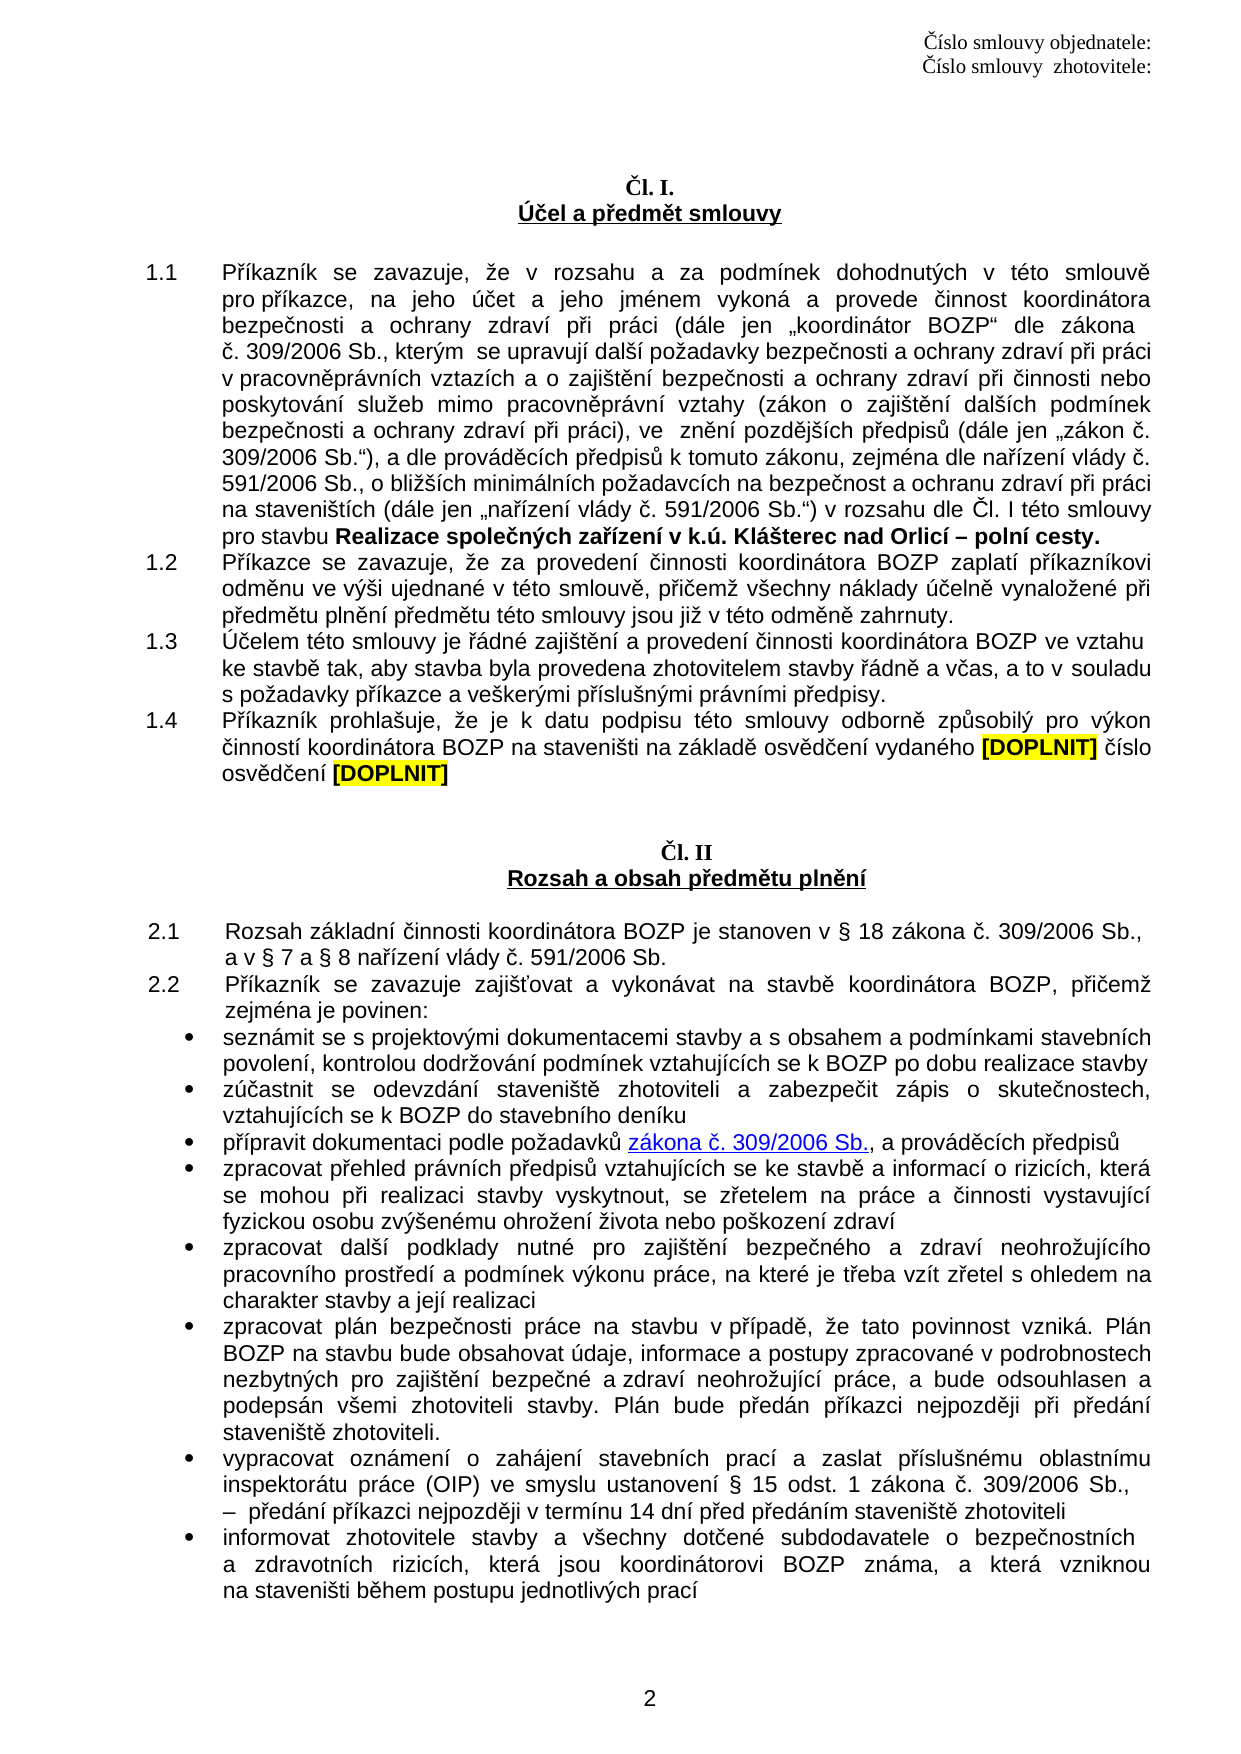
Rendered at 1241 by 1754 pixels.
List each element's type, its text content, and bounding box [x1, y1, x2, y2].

list Příkazník prohlašuje, že je k datu podpisu této smlouvy odborně způsobilý pro výkon činností koordinátora BOZP na staveništi na základě osvědčení vydaného [DOPLNIT] číslo osvědčení [DOPLNIT] [177, 707, 1152, 786]
list zúčastnit se odevzdání staveniště zhotoviteli a zabezpečit zápis o skutečnostech, vztahujících se k BOZP do stavebního deníku [185, 1076, 1152, 1129]
list vypracovat oznámení o zahájení stavebních prací a zaslat příslušnému oblastnímu inspektorátu práce (OIP) ve smyslu ustanovení § 15 odst. 1 zákona č. 309/2006 Sb., – předání příkazci nejpozději v termínu 14 dní před předáním staveniště zhotoviteli [185, 1445, 1152, 1524]
list seznámit se s projektovými dokumentacemi stavby a s obsahem a podmínkami stavebních povolení, kontrolou dodržování podmínek vztahujících se k BOZP po dobu realizace stavby [185, 1023, 1152, 1076]
list přípravit dokumentaci podle požadavků zákona č. 309/2006 Sb., a prováděcích předpisů [185, 1129, 1152, 1155]
list Příkazník se zavazuje, že v rozsahu a za podmínek dohodnutých v této smlouvě pro příkazce, na jeho účet a jeho jménem vykoná a provede činnost koordinátora bezpečnosti a ochrany zdraví při práci (dále jen „koordinátor BOZP“ dle zákona č. 309/2006 Sb., kterým se upravují další požadavky bezpečnosti a ochrany zdraví při práci v pracovněprávních vztazích a o zajištění bezpečnosti a ochrany zdraví při činnosti nebo poskytování služeb mimo pracovněprávní vztahy (zákon o zajištění dalších podmínek bezpečnosti a ochrany zdraví při práci), ve znění pozdějších předpisů (dále jen „zákon č. 309/2006 Sb.“), a dle prováděcích předpisů k tomuto zákonu, zejména dle nařízení vlády č. 591/2006 Sb., o bližších minimálních požadavcích na bezpečnost a ochranu zdraví při práci na staveništích (dále jen „nařízení vlády č. 591/2006 Sb.“) v rozsahu dle Čl. II této smlouvy pro stavbu Realizace společných zařízení v k.ú. Klášterec nad Orlicí – polní cesty. [177, 259, 1152, 549]
list I [222, 839, 1152, 865]
list zpracovat přehled právních předpisů vztahujících se ke stavbě a informací o rizicích, která se mohou při realizaci stavby vyskytnout, se zřetelem na práce a činnosti vystavující fyzickou osobu zvýšenému ohrožení života nebo poškození zdraví [185, 1155, 1152, 1234]
list Rozsah a obsah předmětu plnění [222, 865, 1152, 892]
text Čl. I. Účel a předmět smlouvy [148, 174, 1152, 227]
list zpracovat další podklady nutné pro zajištění bezpečného a zdraví neohrožujícího pracovního prostředí a podmínek výkonu práce, na které je třeba vzít zřetel s ohledem na charakter stavby a její realizaci [185, 1234, 1152, 1313]
list Příkazce se zavazuje, že za provedení činnosti koordinátora BOZP zaplatí příkazníkovi odměnu ve výši ujednané v této smlouvě, přičemž všechny náklady účelně vynaložené při předmětu plnění předmětu této smlouvy jsou již v této odměně zahrnuty. [177, 549, 1152, 628]
list Příkazník se zavazuje zajišťovat a vykonávat na stavbě koordinátora BOZP, přičemž zejména je povinen: [148, 971, 1152, 1023]
list Rozsah základní činnosti koordinátora BOZP je stanoven v § 18 zákona č. 309/2006 Sb., a v § 7 a § 8 nařízení vlády č. 591/2006 Sb. [148, 918, 1152, 971]
list informovat zhotovitele stavby a všechny dotčené subdodavatele o bezpečnostních a zdravotních rizicích, která jsou koordinátorovi BOZP známa, a která vzniknou na staveništi během postupu jednotlivých prací [185, 1524, 1152, 1603]
list Účelem této smlouvy je řádné zajištění a provedení činnosti koordinátora BOZP ve vztahu ke stavbě tak, aby stavba byla provedena zhotovitelem stavby řádně a včas, a to v souladu s požadavky příkazce a veškerými příslušnými právními předpisy. [177, 628, 1152, 707]
list zpracovat plán bezpečnosti práce na stavbu v případě, že tato povinnost vzniká. Plán BOZP na stavbu bude obsahovat údaje, informace a postupy zpracované v podrobnostech nezbytných pro zajištění bezpečné a zdraví neohrožující práce, a bude odsouhlasen a podepsán všemi zhotoviteli stavby. Plán bude předán příkazci nejpozději při předání staveniště zhotoviteli. [185, 1313, 1152, 1445]
